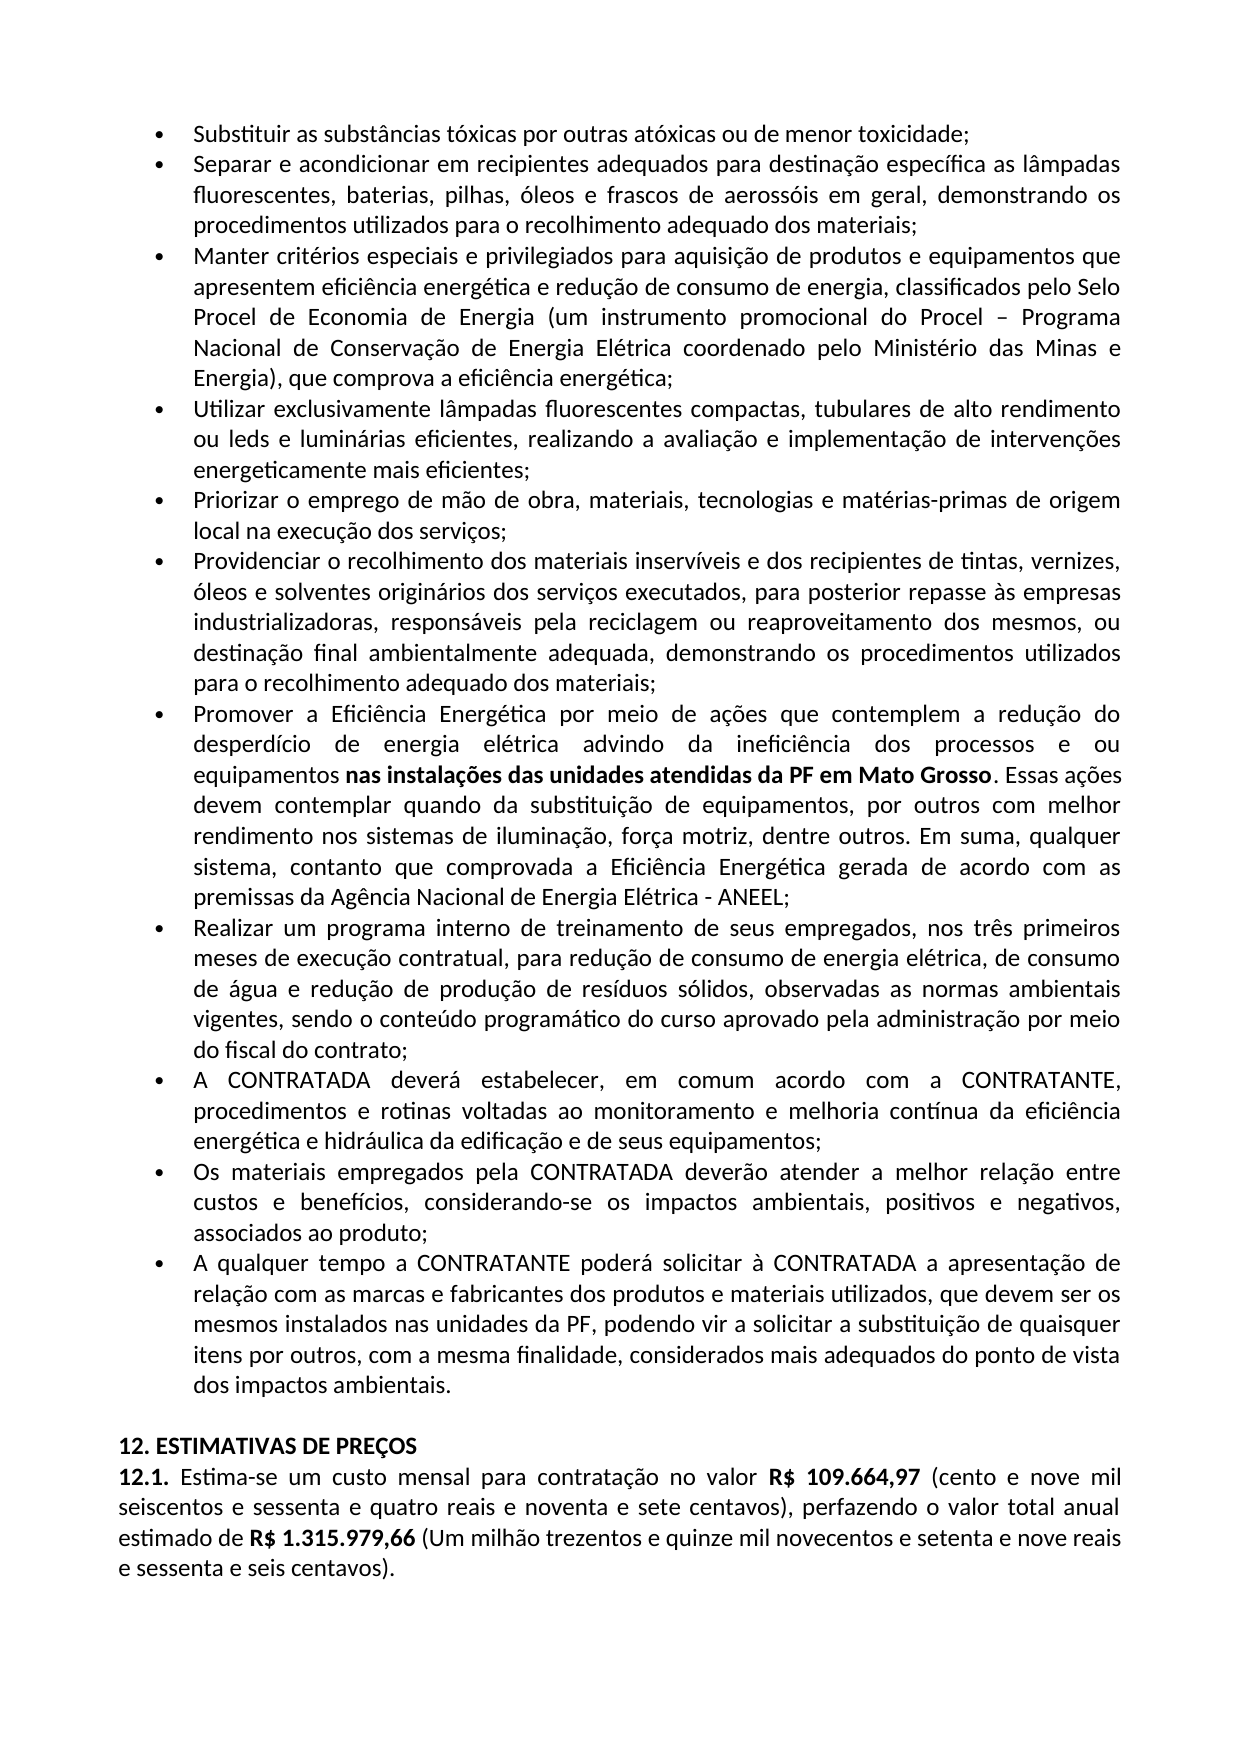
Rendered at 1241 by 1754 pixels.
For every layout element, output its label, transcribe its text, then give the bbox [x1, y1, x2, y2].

list Os materiais empregados pela CONTRATADA deverão atender a melhor relação entre custos e benefícios, considerando-se os impactos ambientais, positivos e negativos, associados ao produto; [156, 1156, 1122, 1247]
list A CONTRATADA deverá estabelecer, em comum acordo com a CONTRATANTE, procedimentos e rotinas voltadas ao monitoramento e melhoria contínua da eficiência energética e hidráulica da edificação e de seus equipamentos; [156, 1064, 1122, 1156]
list Substituir as substâncias tóxicas por outras atóxicas ou de menor toxicidade; [156, 118, 1122, 149]
list Manter critérios especiais e privilegiados para aquisição de produtos e equipamentos que apresentem eficiência energética e redução de consumo de energia, classificados pelo Selo Procel de Economia de Energia (um instrumento promocional do Procel – Programa Nacional de Conservação de Energia Elétrica coordenado pelo Ministério das Minas e Energia), que comprova a eficiência energética; [156, 240, 1122, 393]
text 12. ESTIMATIVAS DE PREÇOS [118, 1431, 1122, 1461]
list Utilizar exclusivamente lâmpadas fluorescentes compactas, tubulares de alto rendimento ou leds e luminárias eficientes, realizando a avaliação e implementação de intervenções energeticamente mais eficientes; [156, 393, 1122, 484]
list Priorizar o emprego de mão de obra, materiais, tecnologias e matérias-primas de origem local na execução dos serviços; [156, 484, 1122, 545]
list Separar e acondicionar em recipientes adequados para destinação específica as lâmpadas fluorescentes, baterias, pilhas, óleos e frascos de aerossóis em geral, demonstrando os procedimentos utilizados para o recolhimento adequado dos materiais; [156, 149, 1122, 240]
list Realizar um programa interno de treinamento de seus empregados, nos três primeiros meses de execução contratual, para redução de consumo de energia elétrica, de consumo de água e redução de produção de resíduos sólidos, observadas as normas ambientais vigentes, sendo o conteúdo programático do curso aprovado pela administração por meio do fiscal do contrato; [156, 912, 1122, 1064]
list Providenciar o recolhimento dos materiais inservíveis e dos recipientes de tintas, vernizes, óleos e solventes originários dos serviços executados, para posterior repasse às empresas industrializadoras, responsáveis pela reciclagem ou reaproveitamento dos mesmos, ou destinação final ambientalmente adequada, demonstrando os procedimentos utilizados para o recolhimento adequado dos materiais; [156, 545, 1122, 698]
list A qualquer tempo a CONTRATANTE poderá solicitar à CONTRATADA a apresentação de relação com as marcas e fabricantes dos produtos e materiais utilizados, que devem ser os mesmos instalados nas unidades da PF, podendo vir a solicitar a substituição de quaisquer itens por outros, com a mesma finalidade, considerados mais adequados do ponto de vista dos impactos ambientais. [156, 1247, 1122, 1400]
text 12.1. Estima-se um custo mensal para contratação no valor R$ 109.664,97 (cento e nove mil seiscentos e sessenta e quatro reais e noventa e sete centavos), perfazendo o valor total anual estimado de R$ 1.315.979,66 (Um milhão trezentos e quinze mil novecentos e setenta e nove reais e sessenta e seis centavos). [118, 1461, 1122, 1583]
list Promover a Eficiência Energética por meio de ações que contemplem a redução do desperdício de energia elétrica advindo da ineficiência dos processos e ou equipamentos nas instalações das unidades atendidas da PF em Mato Grosso. Essas ações devem contemplar quando da substituição de equipamentos, por outros com melhor rendimento nos sistemas de iluminação, força motriz, dentre outros. Em suma, qualquer sistema, contanto que comprovada a Eficiência Energética gerada de acordo com as premissas da Agência Nacional de Energia Elétrica - ANEEL; [156, 698, 1122, 912]
